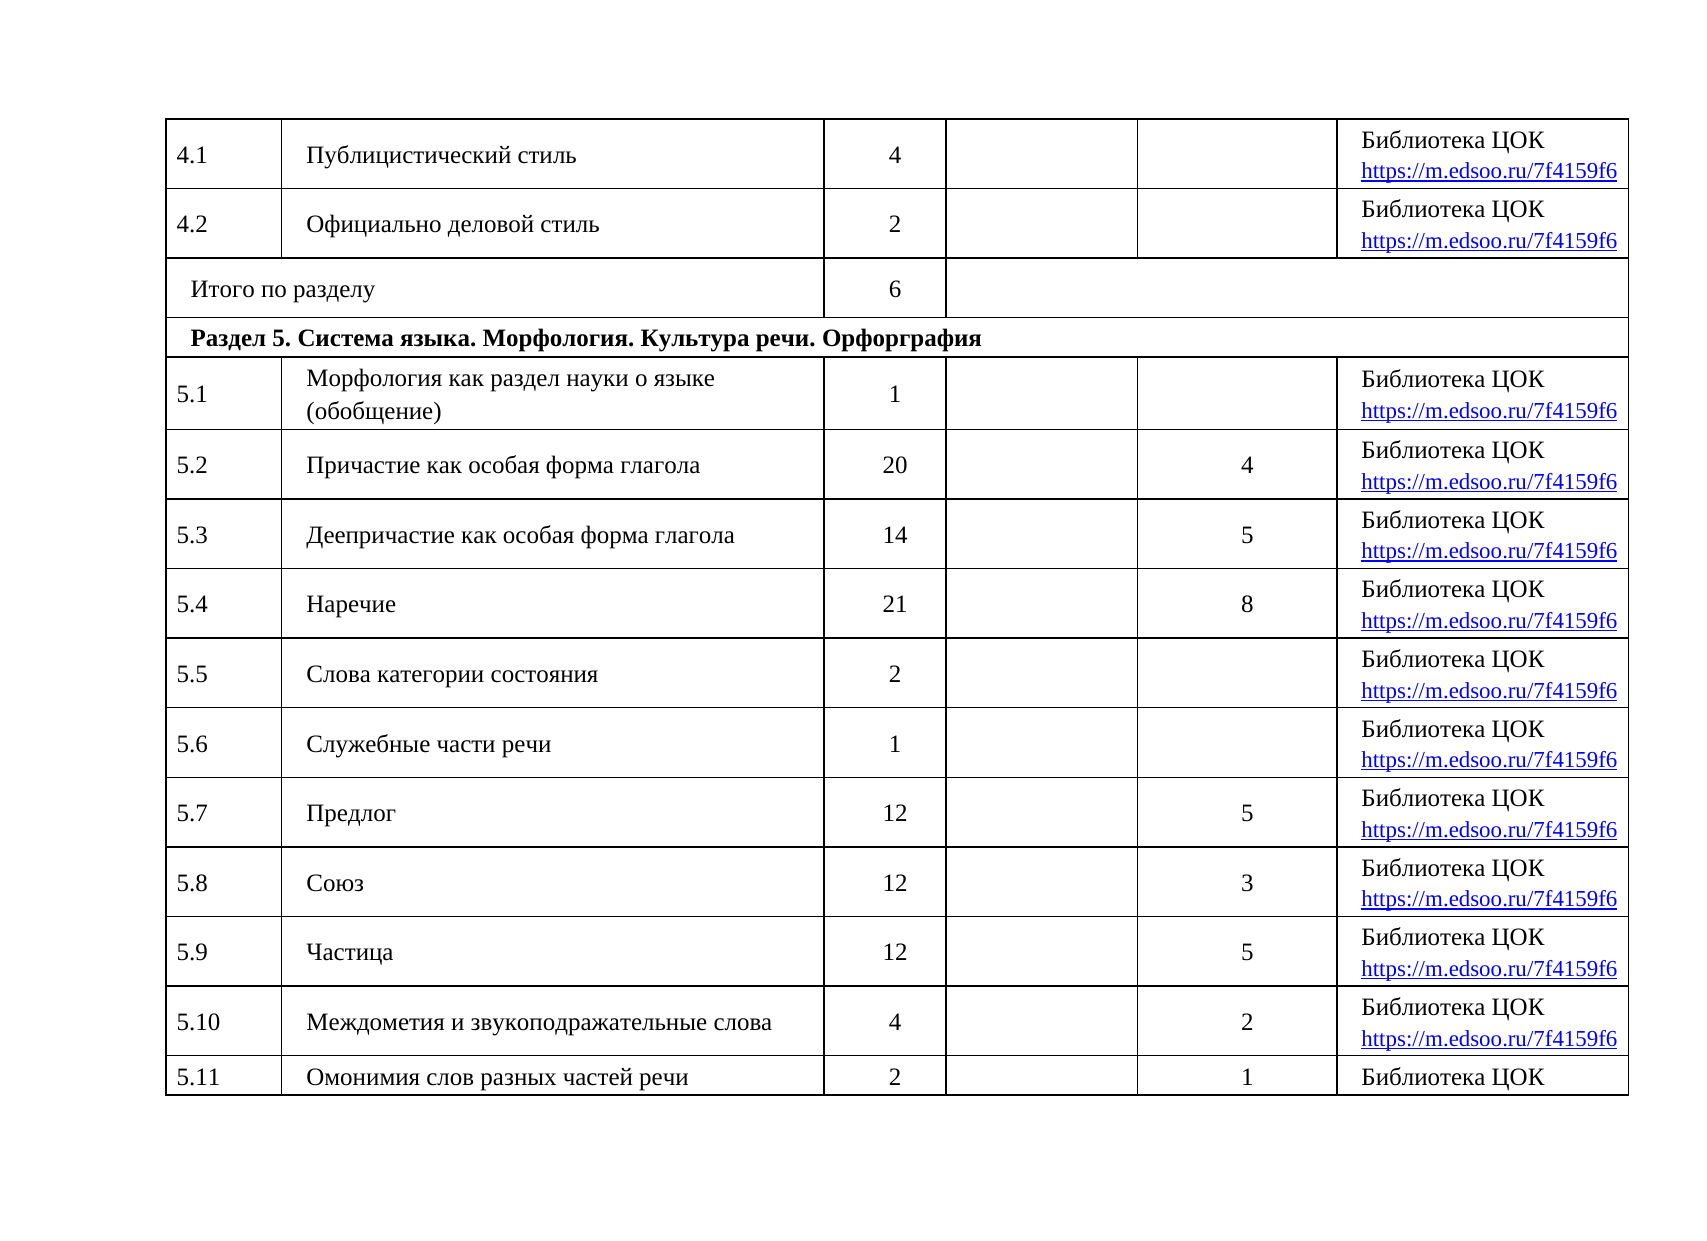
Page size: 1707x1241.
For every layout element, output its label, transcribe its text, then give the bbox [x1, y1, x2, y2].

table_cell Библиотека ЦОК https://m.edsoo.ru/7f4159f6 [1338, 778, 1628, 846]
table_cell 5.2 [167, 430, 281, 498]
table_cell Частица [282, 917, 823, 985]
table_cell 5.10 [167, 987, 281, 1055]
table_cell [1138, 358, 1336, 428]
table_cell 21 [825, 569, 945, 637]
table_cell Служебные части речи [282, 708, 823, 776]
table_cell 2 [825, 1056, 945, 1094]
table_cell [1138, 639, 1336, 707]
table_cell 5 [1138, 500, 1336, 568]
table_cell 5.7 [167, 778, 281, 846]
table_cell 5.4 [167, 569, 281, 637]
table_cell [1338, 189, 1628, 257]
table_cell Морфология как раздел науки о языке (обобщение) [282, 358, 823, 428]
table_cell [947, 569, 1137, 637]
table_cell 12 [825, 917, 945, 985]
table_cell 12 [825, 848, 945, 916]
table_cell [947, 500, 1137, 568]
table_cell 4 [1138, 430, 1336, 498]
table_cell [947, 639, 1137, 707]
table_cell 5.3 [167, 500, 281, 568]
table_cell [1338, 1056, 1628, 1094]
table_cell [947, 358, 1137, 428]
table_cell Библиотека ЦОК https://m.edsoo.ru/7f4159f6 [1338, 500, 1628, 568]
table_cell 5.9 [167, 917, 281, 985]
table_cell [947, 120, 1137, 188]
table_cell 4 [825, 120, 945, 188]
table_cell Предлог [282, 778, 823, 846]
table_cell 4.1 [167, 120, 281, 188]
table_cell [947, 259, 1628, 317]
table_cell 3 [1138, 848, 1336, 916]
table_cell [1338, 120, 1628, 188]
table_cell 1 [825, 358, 945, 428]
table_cell [947, 917, 1137, 985]
table_cell Раздел 5. Система языка. Морфология. Культура речи. Орфорграфия [167, 318, 1628, 356]
table_cell Библиотека ЦОК https://m.edsoo.ru/7f4159f6 [1338, 708, 1628, 776]
table_cell 20 [825, 430, 945, 498]
table_cell [1138, 708, 1336, 776]
table_cell 5.1 [167, 358, 281, 428]
table_cell 12 [825, 778, 945, 846]
table_cell 5.5 [167, 639, 281, 707]
table_cell [1138, 189, 1336, 257]
table_cell 2 [825, 189, 945, 257]
table_cell Публицистический стиль [282, 120, 823, 188]
table_cell [1138, 120, 1336, 188]
table_cell [947, 189, 1137, 257]
table_cell [947, 708, 1137, 776]
table_cell [947, 987, 1137, 1055]
table_cell 1 [825, 708, 945, 776]
table_cell Наречие [282, 569, 823, 637]
table_cell [947, 430, 1137, 498]
table_cell Библиотека ЦОК https://m.edsoo.ru/7f4159f6 [1338, 430, 1628, 498]
table_cell 14 [825, 500, 945, 568]
table_cell [947, 778, 1137, 846]
table_cell Деепричастие как особая форма глагола [282, 500, 823, 568]
table_cell 4.2 [167, 189, 281, 257]
table_cell Библиотека ЦОК https://m.edsoo.ru/7f4159f6 [1338, 358, 1628, 428]
table_cell 5 [1138, 917, 1336, 985]
table_cell Библиотека ЦОК https://m.edsoo.ru/7f4159f6 [1338, 639, 1628, 707]
table_cell 4 [825, 987, 945, 1055]
table_cell Библиотека ЦОК https://m.edsoo.ru/7f4159f6 [1338, 848, 1628, 916]
table_cell Библиотека ЦОК https://m.edsoo.ru/7f4159f6 [1338, 917, 1628, 985]
table_cell Слова категории состояния [282, 639, 823, 707]
table_cell 5 [1138, 778, 1336, 846]
table_cell Итого по разделу [167, 259, 823, 317]
table_cell 2 [825, 639, 945, 707]
table_cell Союз [282, 848, 823, 916]
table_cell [1338, 987, 1628, 1055]
table_cell Библиотека ЦОК https://m.edsoo.ru/7f4159f6 [1338, 569, 1628, 637]
table_cell 2 [1138, 987, 1336, 1055]
table_cell 6 [825, 259, 945, 317]
table_cell [947, 848, 1137, 916]
table_cell 8 [1138, 569, 1336, 637]
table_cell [282, 1056, 823, 1094]
table_cell Междометия и звукоподражательные слова [282, 987, 823, 1055]
table_cell Причастие как особая форма глагола [282, 430, 823, 498]
table_cell Официально деловой стиль [282, 189, 823, 257]
table_cell 5.6 [167, 708, 281, 776]
table_cell 5.11 [167, 1056, 281, 1094]
table_cell 5.8 [167, 848, 281, 916]
table_cell [947, 1056, 1137, 1094]
table_cell 1 [1138, 1056, 1336, 1094]
